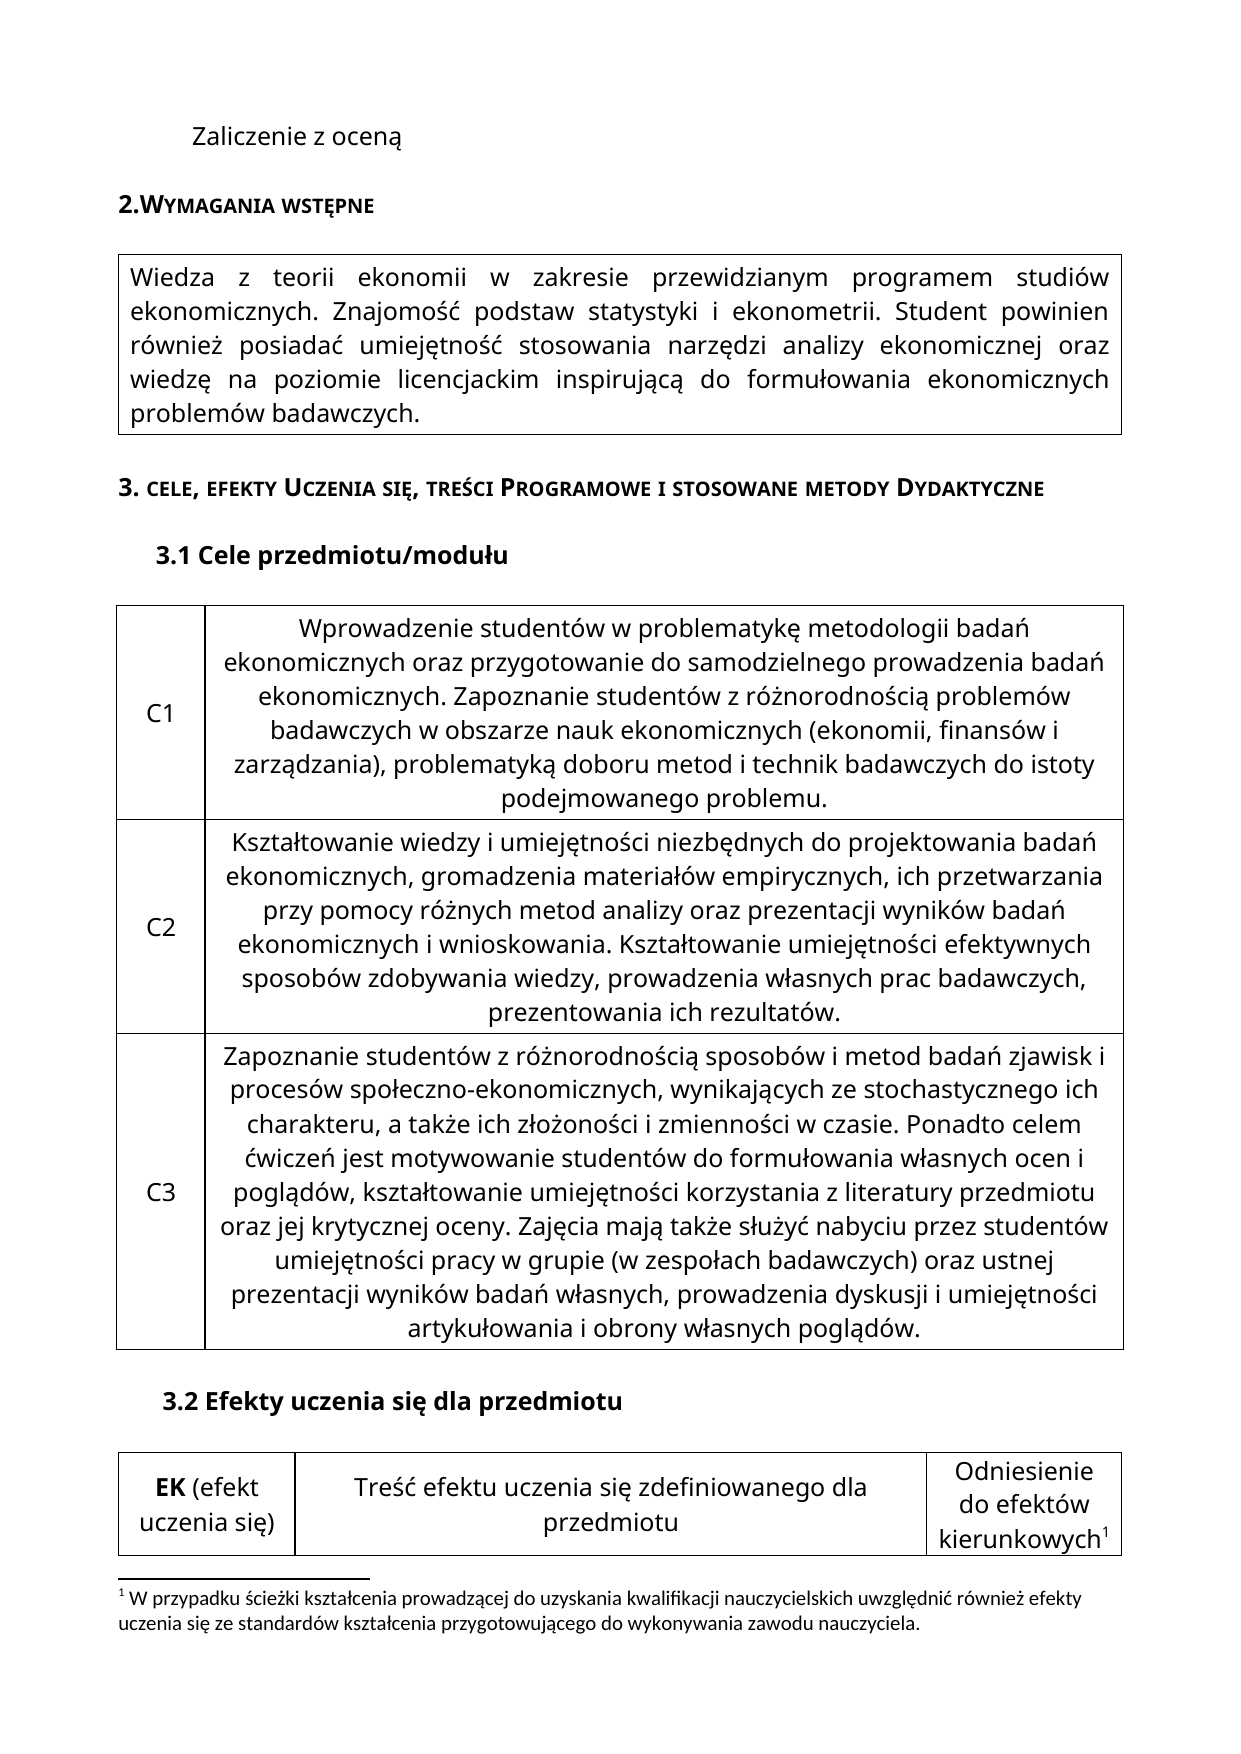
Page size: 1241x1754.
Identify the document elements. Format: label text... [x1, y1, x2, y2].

table_header C1 [117, 606, 204, 819]
table_header EK (efekt uczenia się) [119, 1453, 294, 1555]
table_cell Zapoznanie studentów z różnorodnością sposobów i metod badań zjawisk i procesów społeczno-ekonomicznych, wynikających ze stochastycznego ich charakteru, a także ich złożoności i zmienności w czasie. Ponadto celem ćwiczeń jest motywowanie studentów do formułowania własnych ocen i poglądów, kształtowanie umiejętności korzystania z literatury przedmiotu oraz jej krytycznej oceny. Zajęcia mają także służyć nabyciu przez studentów umiejętności pracy w grupie (w zespołach badawczych) oraz ustnej prezentacji wyników badań własnych, prowadzenia dyskusji i umiejętności artykułowania i obrony własnych poglądów. [206, 1034, 1123, 1349]
text 3.1 Cele przedmiotu/modułu [156, 537, 1122, 571]
text 2.Wymagania wstępne [118, 186, 1122, 220]
table_header Treść efektu uczenia się zdefiniowanego dla przedmiotu [296, 1453, 926, 1555]
table_cell C2 [117, 820, 204, 1033]
table_header Wiedza z teorii ekonomii w zakresie przewidzianym programem studiów ekonomicznych. Znajomość podstaw statystyki i ekonometrii. Student powinien również posiadać umiejętność stosowania narzędzi analizy ekonomicznej oraz wiedzę na poziomie licencjackim inspirującą do formułowania ekonomicznych problemów badawczych. [119, 255, 1121, 434]
text Zaliczenie z oceną [118, 118, 1122, 152]
text 3. cele, efekty Uczenia się, treści Programowe i stosowane metody Dydaktyczne [118, 469, 1122, 503]
table_header Odniesienie do efektów kierunkowych [927, 1453, 1121, 1555]
table_header Wprowadzenie studentów w problematykę metodologii badań ekonomicznych oraz przygotowanie do samodzielnego prowadzenia badań ekonomicznych. Zapoznanie studentów z różnorodnością problemów badawczych w obszarze nauk ekonomicznych (ekonomii, finansów i zarządzania), problematyką doboru metod i technik badawczych do istoty podejmowanego problemu. [206, 606, 1123, 819]
table_cell C3 [117, 1034, 204, 1349]
text 3.2 Efekty uczenia się dla przedmiotu [162, 1384, 1122, 1418]
table_cell Kształtowanie wiedzy i umiejętności niezbędnych do projektowania badań ekonomicznych, gromadzenia materiałów empirycznych, ich przetwarzania przy pomocy różnych metod analizy oraz prezentacji wyników badań ekonomicznych i wnioskowania. Kształtowanie umiejętności efektywnych sposobów zdobywania wiedzy, prowadzenia własnych prac badawczych, prezentowania ich rezultatów. [206, 820, 1123, 1033]
